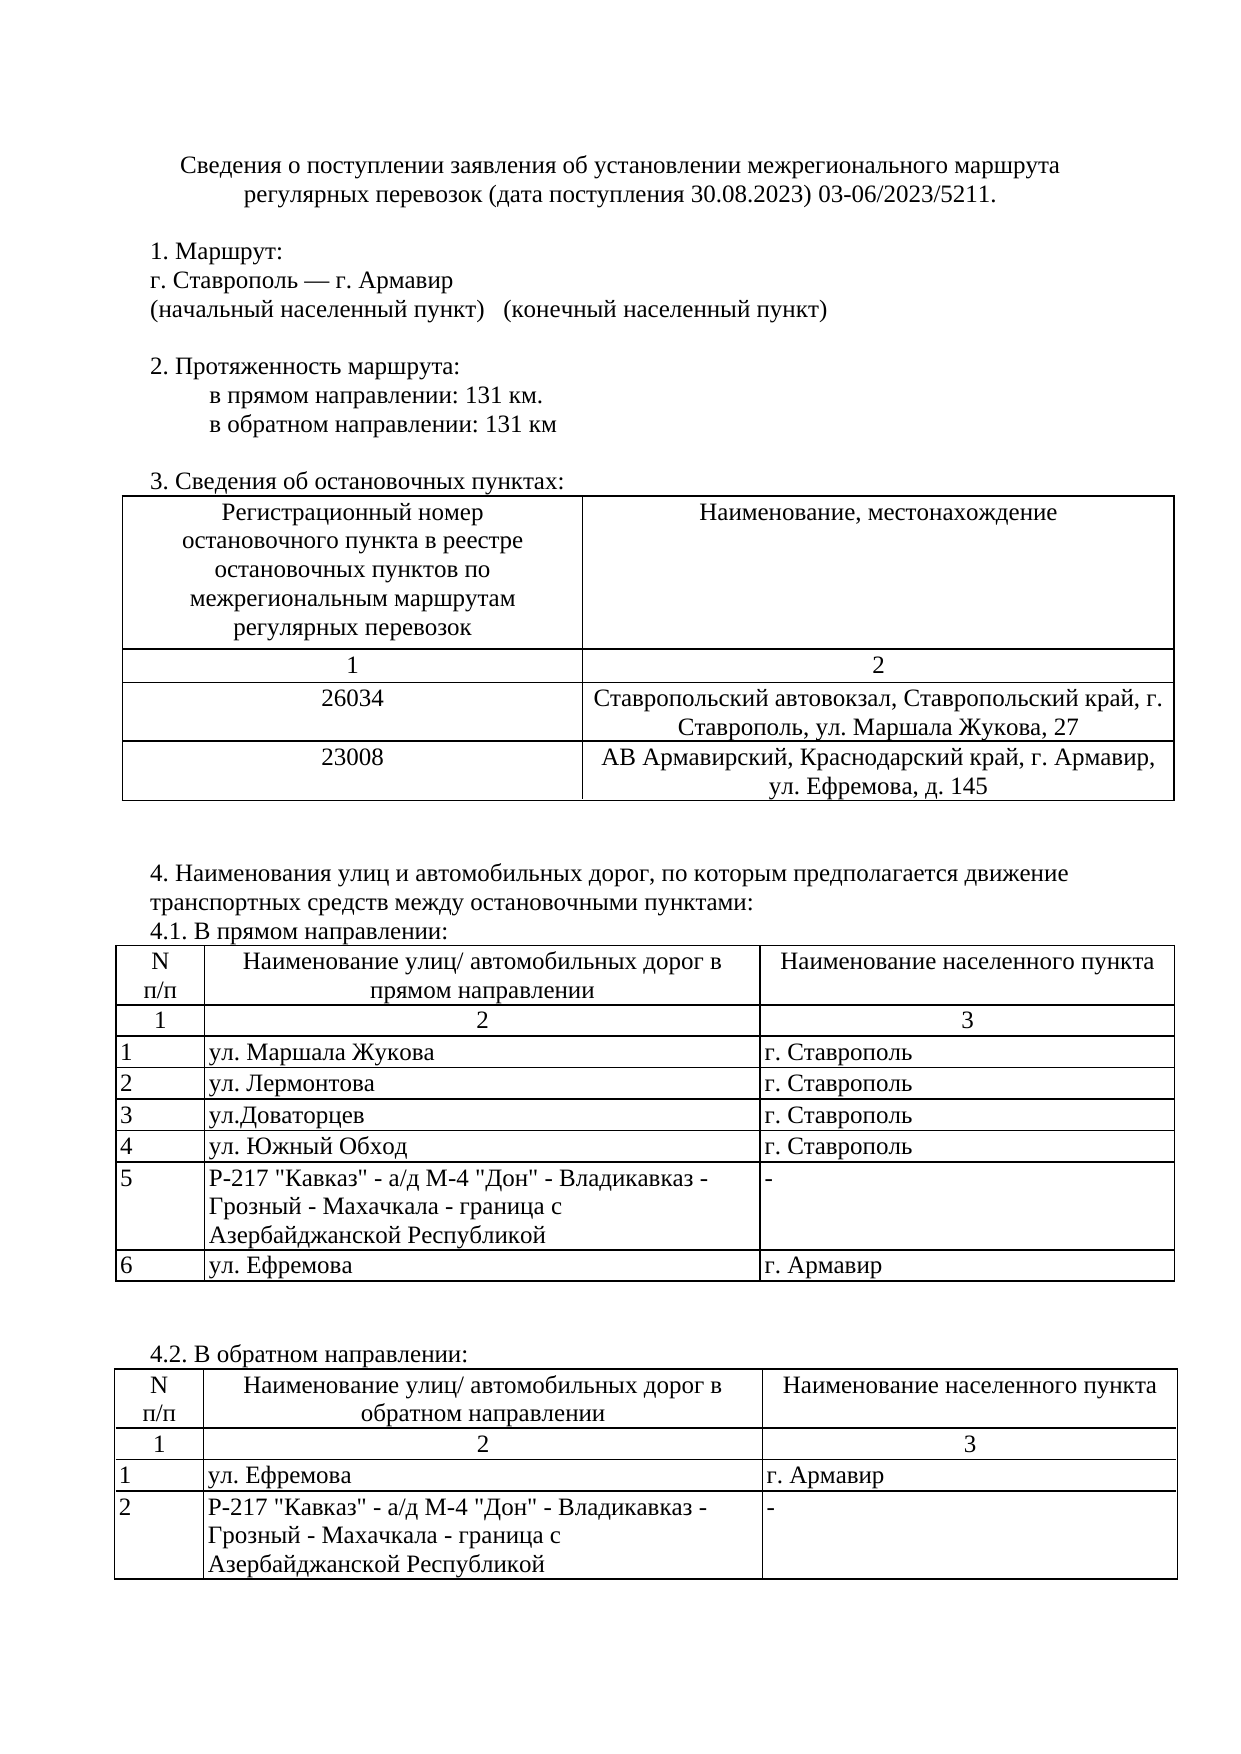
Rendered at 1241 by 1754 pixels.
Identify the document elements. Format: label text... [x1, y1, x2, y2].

table_cell г. Ставрополь [761, 1068, 1174, 1098]
table_cell ул. Лермонтова [205, 1068, 759, 1098]
table_cell АВ Армавирский, Краснодарский край, г. Армавир, ул. Ефремова, д. 145 [583, 742, 1173, 799]
table_cell 3 [761, 1006, 1174, 1035]
text 3. Сведения об остановочных пунктах: [150, 466, 1090, 495]
table_cell ул. Ефремова [205, 1251, 759, 1280]
text в прямом направлении: 131 км. [150, 380, 1090, 409]
table_header Наименование, местонахождение [583, 497, 1173, 648]
table_cell Р-217 "Кавказ" - а/д М-4 "Дон" - Владикавказ - Грозный - Махачкала - граница с Азербайджанской Республикой [205, 1163, 759, 1249]
table_cell 1 [117, 1037, 204, 1067]
table_cell г. Ставрополь [761, 1037, 1174, 1067]
table_cell 6 [117, 1251, 204, 1280]
table_cell г. Ставрополь [761, 1100, 1174, 1130]
table_cell 1 [123, 650, 582, 681]
table_header Наименование улиц/ автомобильных дорог в прямом направлении [205, 946, 759, 1004]
table_header Регистрационный номер остановочного пункта в реестре остановочных пунктов по межрегиональным маршрутам регулярных перевозок [123, 497, 582, 648]
table_cell г. Армавир [763, 1459, 1177, 1490]
text 2. Протяженность маршрута: [150, 351, 1090, 380]
table_cell 23008 [123, 742, 582, 799]
text в обратном направлении: 131 км [150, 409, 1090, 437]
table_cell ул. Южный Обход [205, 1131, 759, 1161]
table_header Наименование населенного пункта [763, 1370, 1177, 1427]
text 4.1. В прямом направлении: [150, 916, 1090, 945]
table_cell ул. Маршала Жукова [205, 1037, 759, 1067]
text 4.2. В обратном направлении: [150, 1339, 1090, 1368]
table_cell 2 [205, 1006, 759, 1035]
table_cell 4 [117, 1131, 204, 1161]
table_cell ул. Ефремова [204, 1460, 762, 1490]
table_cell 5 [117, 1163, 204, 1249]
table_cell 26034 [123, 683, 582, 740]
text 1. Маршрут: [150, 236, 1090, 265]
table_cell 2 [583, 650, 1173, 681]
table_cell 2 [117, 1068, 204, 1098]
table_cell Р-217 "Кавказ" - а/д М-4 "Дон" - Владикавказ - Грозный - Махачкала - граница с Азербайджанской Республикой [204, 1492, 762, 1578]
table_header Наименование населенного пункта [761, 946, 1174, 1004]
table_header N п/п [117, 946, 204, 1004]
table_cell г. Ставрополь [761, 1131, 1174, 1161]
table_cell 2 [204, 1429, 762, 1459]
table_cell 1 [115, 1428, 203, 1459]
table_cell Ставропольский автовокзал, Ставропольский край, г. Ставрополь, ул. Маршала Жукова, 27 [583, 683, 1173, 740]
table_cell г. Армавир [761, 1251, 1174, 1280]
table_cell 1 [115, 1460, 203, 1490]
text 4. Наименования улиц и автомобильных дорог, по которым предполагается движение транспортных средств между остановочными пунктами: [150, 858, 1090, 916]
table_cell 2 [115, 1491, 203, 1578]
text г. Ставрополь — г. Армавир [150, 265, 1090, 294]
table_cell ул.Доваторцев [205, 1100, 759, 1130]
table_cell - [763, 1490, 1177, 1578]
table_cell 1 [117, 1006, 204, 1035]
text Сведения о поступлении заявления об установлении межрегионального маршрута регулярных перевозок (дата поступления 30.08.2023) 03-06/2023/5211. [150, 150, 1090, 207]
table_cell - [761, 1163, 1174, 1249]
table_header Наименование улиц/ автомобильных дорог в обратном направлении [204, 1370, 762, 1427]
text (начальный населенный пункт) (конечный населенный пункт) [150, 294, 1090, 322]
table_cell 3 [763, 1427, 1177, 1459]
table_header N п/п [115, 1370, 203, 1427]
table_cell 3 [117, 1100, 204, 1130]
